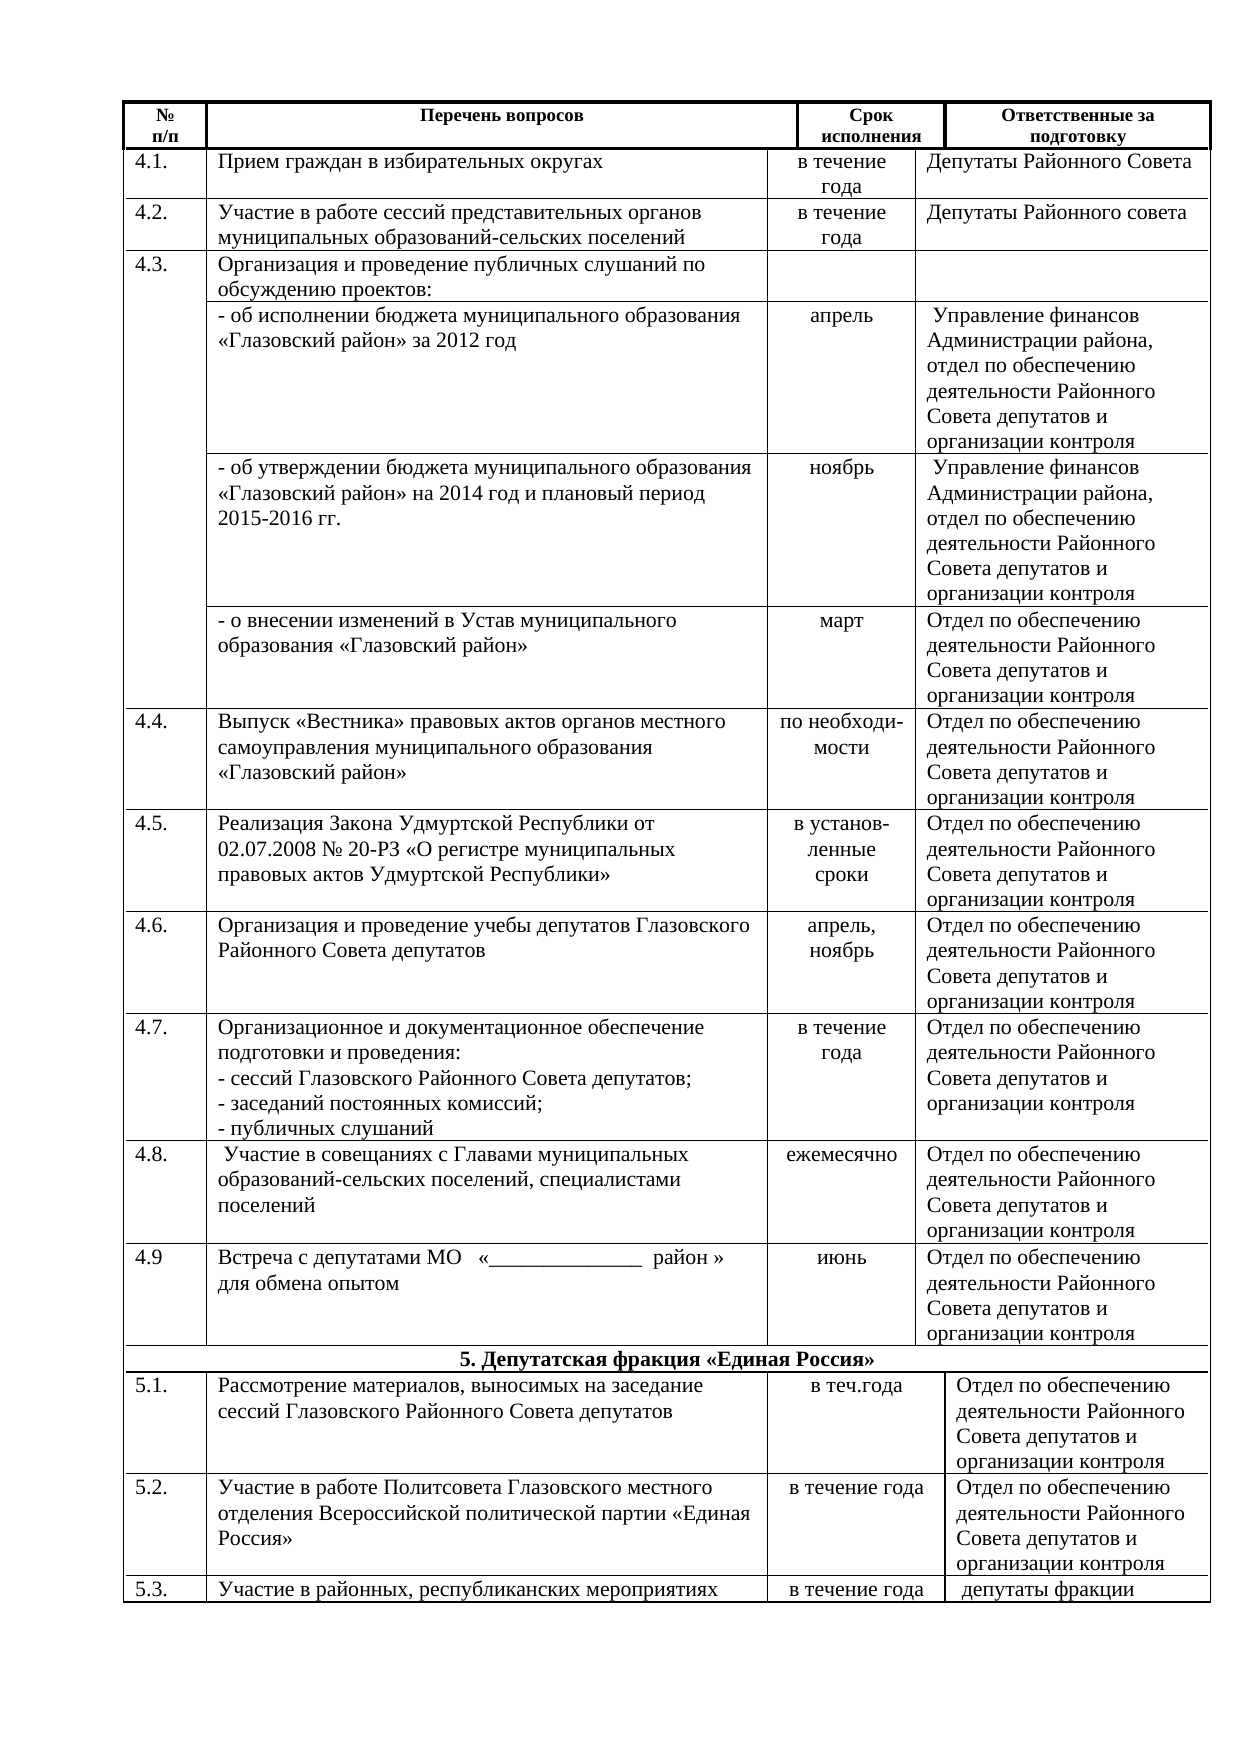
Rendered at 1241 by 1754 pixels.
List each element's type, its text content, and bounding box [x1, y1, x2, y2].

table_cell апрель [768, 302, 915, 453]
table_cell Участие в совещаниях с Главами муниципальных образований-сельских поселений, специалистами поселений [207, 1141, 767, 1243]
table_cell Отдел по обеспечению деятельности Районного Совета депутатов и организации контроля [916, 1243, 1210, 1345]
table_cell 4.6. [124, 911, 206, 1013]
table_cell Организационное и документационное обеспечение подготовки и проведения: - сессий Глазовского Районного Совета депутатов; - заседаний постоянных комиссий; - публичных слушаний [207, 1014, 767, 1140]
table_cell по необходи-мости [768, 709, 915, 809]
table_cell Отдел по обеспечению деятельности Районного Совета депутатов и организации контроля [916, 606, 1210, 707]
table_cell Рассмотрение материалов, выносимых на заседание сессий Глазовского Районного Совета депутатов [207, 1373, 767, 1473]
table_header № п/п [125, 104, 205, 147]
table_cell [916, 250, 1210, 301]
table_header Срок исполнения [799, 104, 943, 147]
table_cell июнь [768, 1244, 915, 1345]
table_cell Участие в работе сессий представительных органов муниципальных образований-сельских поселений [207, 199, 767, 249]
table_cell Депутаты Районного Совета [916, 147, 1210, 198]
table_cell ежемесячно [768, 1141, 915, 1243]
table_cell Организация и проведение публичных слушаний по обсуждению проектов: [207, 251, 767, 301]
table_cell 5. Депутатская фракция «Единая Россия» [124, 1345, 1210, 1371]
table_cell Выпуск «Вестника» правовых актов органов местного самоуправления муниципального образования «Глазовский район» [207, 709, 767, 809]
table_cell 4.1. [124, 147, 206, 198]
table_cell в течение года [768, 1014, 915, 1140]
table_cell март [768, 607, 915, 707]
table_cell в установ- ленные сроки [768, 810, 915, 911]
table_cell Реализация Закона Удмуртской Республики от 02.07.2008 № 20-РЗ «О регистре муниципальных правовых актов Удмуртской Республики» [207, 810, 767, 911]
table_cell Встреча с депутатами МО «______________ район » для обмена опытом [207, 1244, 767, 1345]
table_header Перечень вопросов [208, 104, 796, 147]
table_cell Отдел по обеспечению деятельности Районного Совета депутатов и организации контроля [916, 809, 1210, 911]
table_cell Отдел по обеспечению деятельности Районного Совета депутатов и организации контроля [946, 1371, 1210, 1473]
table_cell 4.7. [124, 1013, 206, 1140]
table_cell 4.8. [124, 1140, 206, 1243]
table_cell Управление финансов Администрации района, отдел по обеспечению деятельности Районного Совета депутатов и организации контроля [916, 453, 1210, 606]
table_cell 4.5. [124, 809, 206, 911]
table_cell Участие в районных, республиканских мероприятиях [207, 1576, 767, 1601]
table_cell 4.3. [124, 250, 206, 707]
table_cell в течение года [768, 199, 915, 249]
table_cell 5.3. [124, 1575, 206, 1601]
table_cell 4.2. [124, 198, 206, 249]
table_header Ответственные за подготовку [947, 104, 1209, 147]
table_cell в течение года [768, 150, 915, 198]
table_cell Депутаты Районного совета [916, 198, 1210, 249]
table_cell Организация и проведение учебы депутатов Глазовского Районного Совета депутатов [207, 912, 767, 1013]
table_cell 4.9 [124, 1243, 206, 1345]
table_cell ноябрь [768, 454, 915, 606]
table_cell Участие в работе Политсовета Глазовского местного отделения Всероссийской политической партии «Единая Россия» [207, 1474, 767, 1575]
table_cell Отдел по обеспечению деятельности Районного Совета депутатов и организации контроля [916, 708, 1210, 809]
table_cell - об исполнении бюджета муниципального образования «Глазовский район» за 2012 год [207, 302, 767, 453]
table_cell - об утверждении бюджета муниципального образования «Глазовский район» на 2014 год и плановый период 2015-2016 гг. [207, 454, 767, 606]
table_cell [768, 251, 915, 301]
table_cell 5.2. [124, 1473, 206, 1575]
table_cell в теч.года [768, 1373, 944, 1473]
table_cell в течение года [768, 1576, 944, 1601]
table_cell 4.4. [124, 708, 206, 809]
table_cell Отдел по обеспечению деятельности Районного Совета депутатов и организации контроля [916, 911, 1210, 1013]
table_cell Отдел по обеспечению деятельности Районного Совета депутатов и организации контроля [916, 1140, 1210, 1243]
table_cell Прием граждан в избирательных округах [207, 150, 767, 198]
table_cell в течение года [768, 1474, 944, 1575]
table_cell депутаты фракции [946, 1575, 1210, 1601]
table_cell Отдел по обеспечению деятельности Районного Совета депутатов и организации контроля [946, 1473, 1210, 1575]
table_cell Управление финансов Администрации района, отдел по обеспечению деятельности Районного Совета депутатов и организации контроля [916, 301, 1210, 453]
table_cell апрель, ноябрь [768, 912, 915, 1013]
table_cell - о внесении изменений в Устав муниципального образования «Глазовский район» [207, 607, 767, 707]
table_cell Отдел по обеспечению деятельности Районного Совета депутатов и организации контроля [916, 1013, 1210, 1140]
table_cell 5.1. [124, 1371, 206, 1473]
